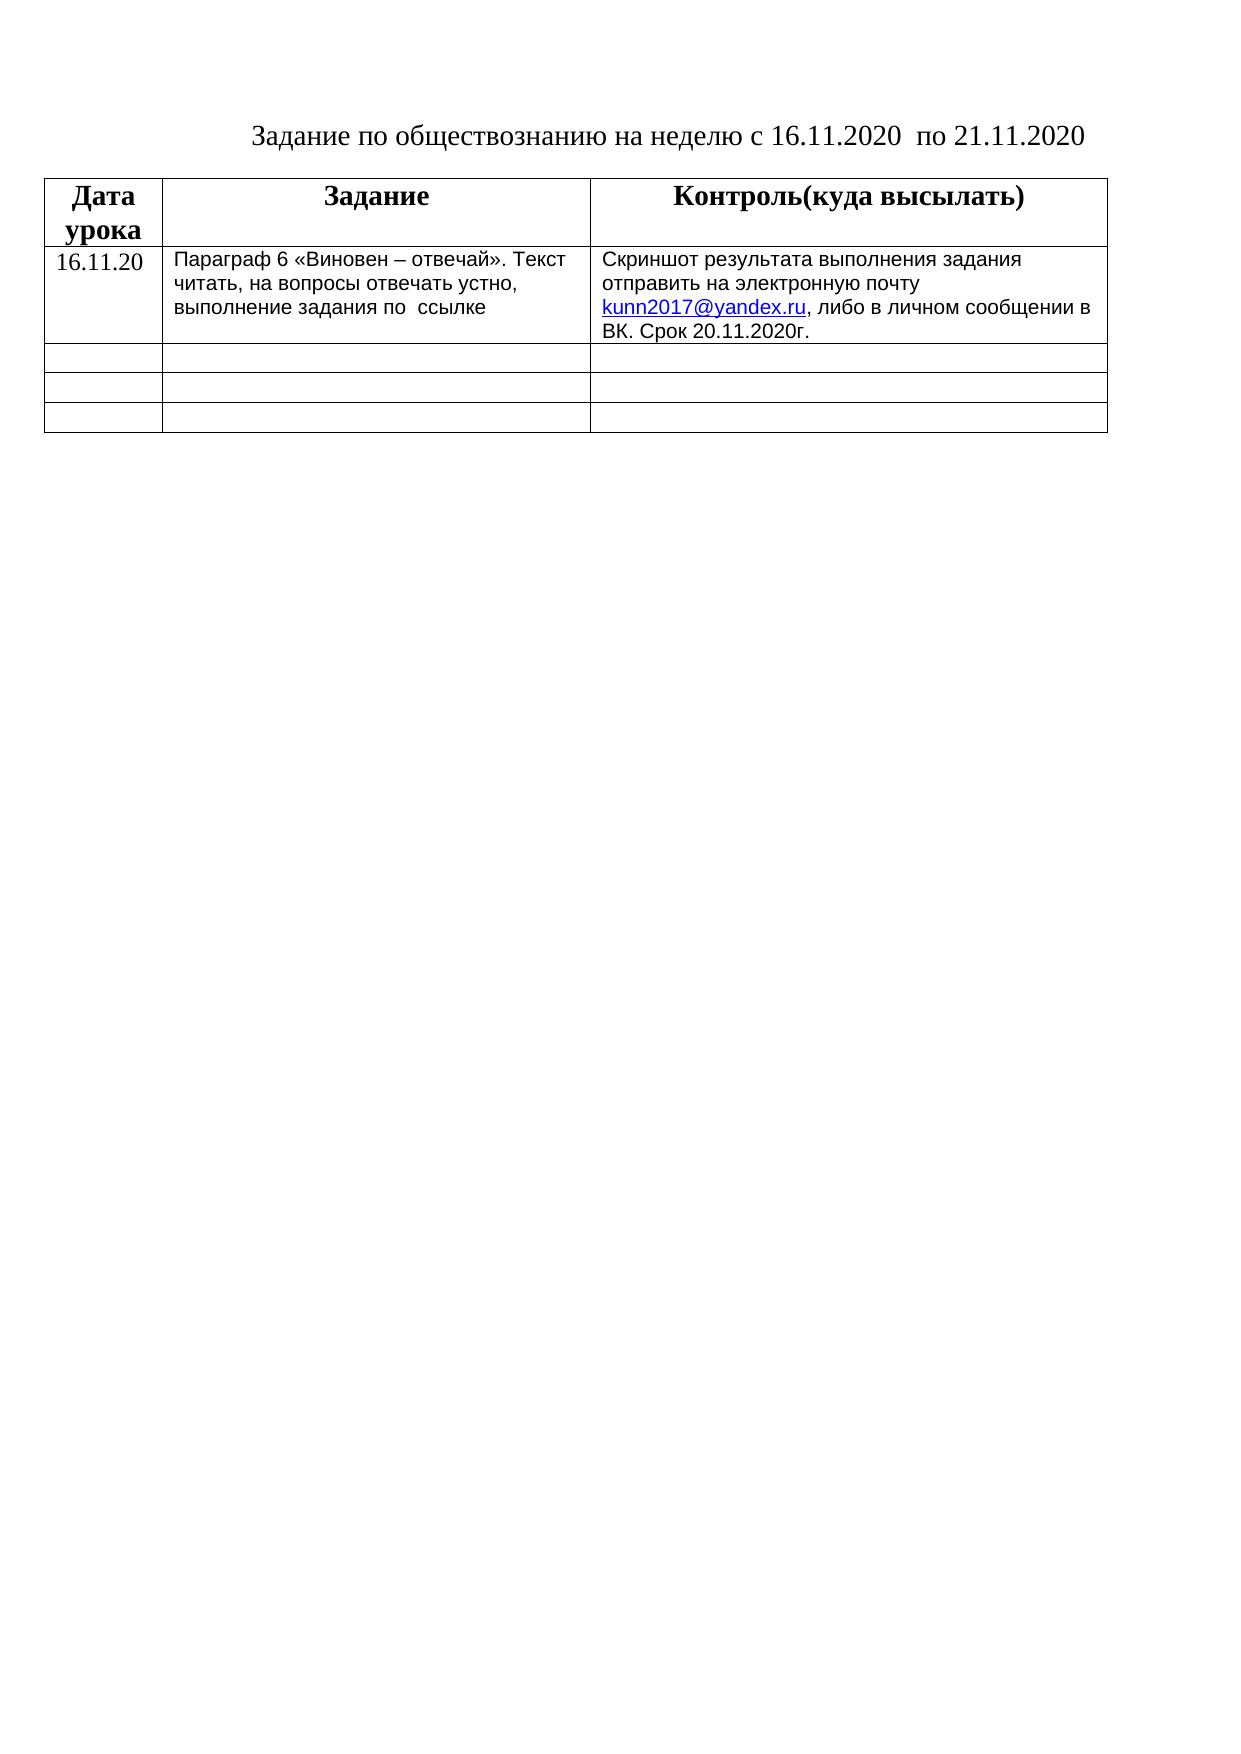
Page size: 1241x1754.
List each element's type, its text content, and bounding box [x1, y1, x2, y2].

table_cell [45, 373, 162, 402]
table_cell Параграф 6 «Виновен – отвечай». Текст читать, на вопросы отвечать устно, выполнение задания по ссылке [163, 247, 590, 342]
table_cell [591, 344, 1107, 372]
table_cell [45, 344, 162, 372]
table_header Контроль(куда высылать) [591, 179, 1107, 246]
table_cell [163, 373, 590, 402]
text Задание по обществознанию на неделю с 16.11.2020 по 21.11.2020 [177, 118, 1152, 152]
table_cell [163, 403, 590, 432]
table_cell [163, 344, 590, 372]
table_cell 16.11.20 [45, 247, 162, 342]
table_header Задание [163, 179, 590, 246]
table_header Дата урока [45, 179, 162, 246]
table_cell [45, 403, 162, 432]
table_cell [591, 403, 1107, 432]
table_cell Скриншот результата выполнения задания отправить на электронную почту kunn2017@yandex.ru, либо в личном сообщении в ВК. Срок 20.11.2020г. [591, 247, 1107, 342]
table_cell [591, 373, 1107, 402]
